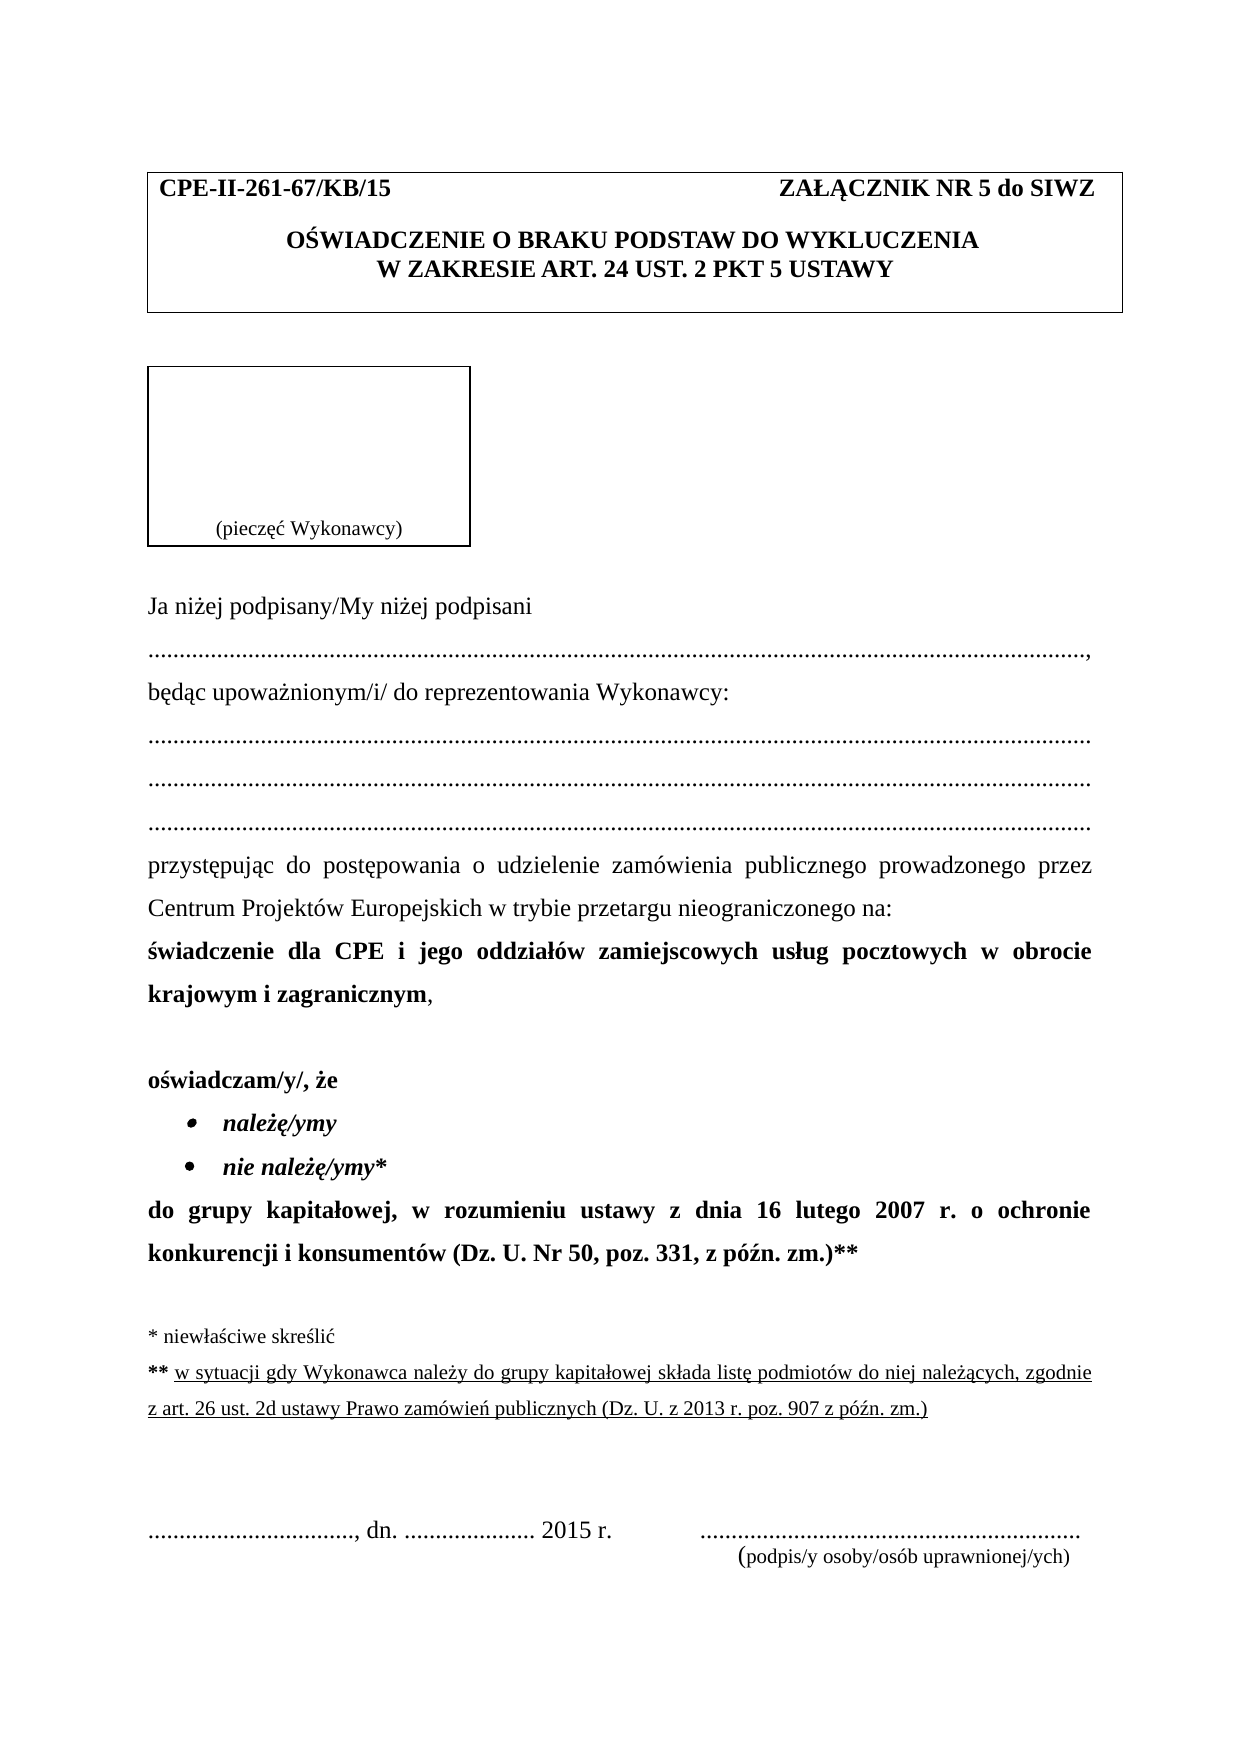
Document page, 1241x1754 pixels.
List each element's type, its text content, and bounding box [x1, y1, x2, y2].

table_header CPE-II-261-67/KB/15 ZAŁĄCZNIK NR 5 do SIWZ [148, 173, 1122, 226]
text Ja niżej podpisany/My niżej podpisani [148, 591, 1093, 620]
text oświadczam/y/, że [148, 1065, 1093, 1094]
text ....................................................................................................................................................... [148, 720, 1093, 749]
text przystępując do postępowania o udzielenie zamówienia publicznego prowadzonego przez Centrum Projektów Europejskich w trybie przetargu nieograniczonego na: [148, 850, 1093, 922]
text do grupy kapitałowej, w rozumieniu ustawy z dnia 16 lutego 2007 r. o ochronie konkurencji i konsumentów (Dz. U. Nr 50, poz. 331, z późn. zm.)** [148, 1195, 1093, 1267]
text (pieczęć Wykonawcy) [149, 516, 469, 543]
text ** w sytuacji gdy Wykonawca należy do grupy kapitałowej składa listę podmiotów do niej należących, zgodnie z art. 26 ust. 2d ustawy Prawo zamówień publicznych (Dz. U. z 2013 r. poz. 907 z późn. zm.) [148, 1360, 1093, 1420]
text ....................................................................................................................................................... [148, 807, 1093, 835]
table_cell OŚWIADCZENIE O BRAKU PODSTAW DO WYKLUCZENIA W ZAKRESIE ART. 24 UST. 2 PKT 5 USTAWY [148, 226, 1122, 312]
text będąc upoważnionym/i/ do reprezentowania Wykonawcy: [148, 677, 1093, 706]
text ....................................................................................................................................................... [148, 763, 1093, 792]
text ................................., dn. ..................... 2015 r. ............................................................. [148, 1518, 1093, 1543]
text (podpis/y osoby/osób uprawnionej/ych) [738, 1543, 1093, 1568]
text świadczenie dla CPE i jego oddziałów zamiejscowych usług pocztowych w obrocie krajowym i zagranicznym, [148, 936, 1093, 1008]
list należę/ymy [185, 1108, 1093, 1137]
text ......................................................................................................................................................, [148, 634, 1093, 663]
list nie należę/ymy* [185, 1152, 1093, 1180]
text * niewłaściwe skreślić [148, 1324, 1093, 1348]
